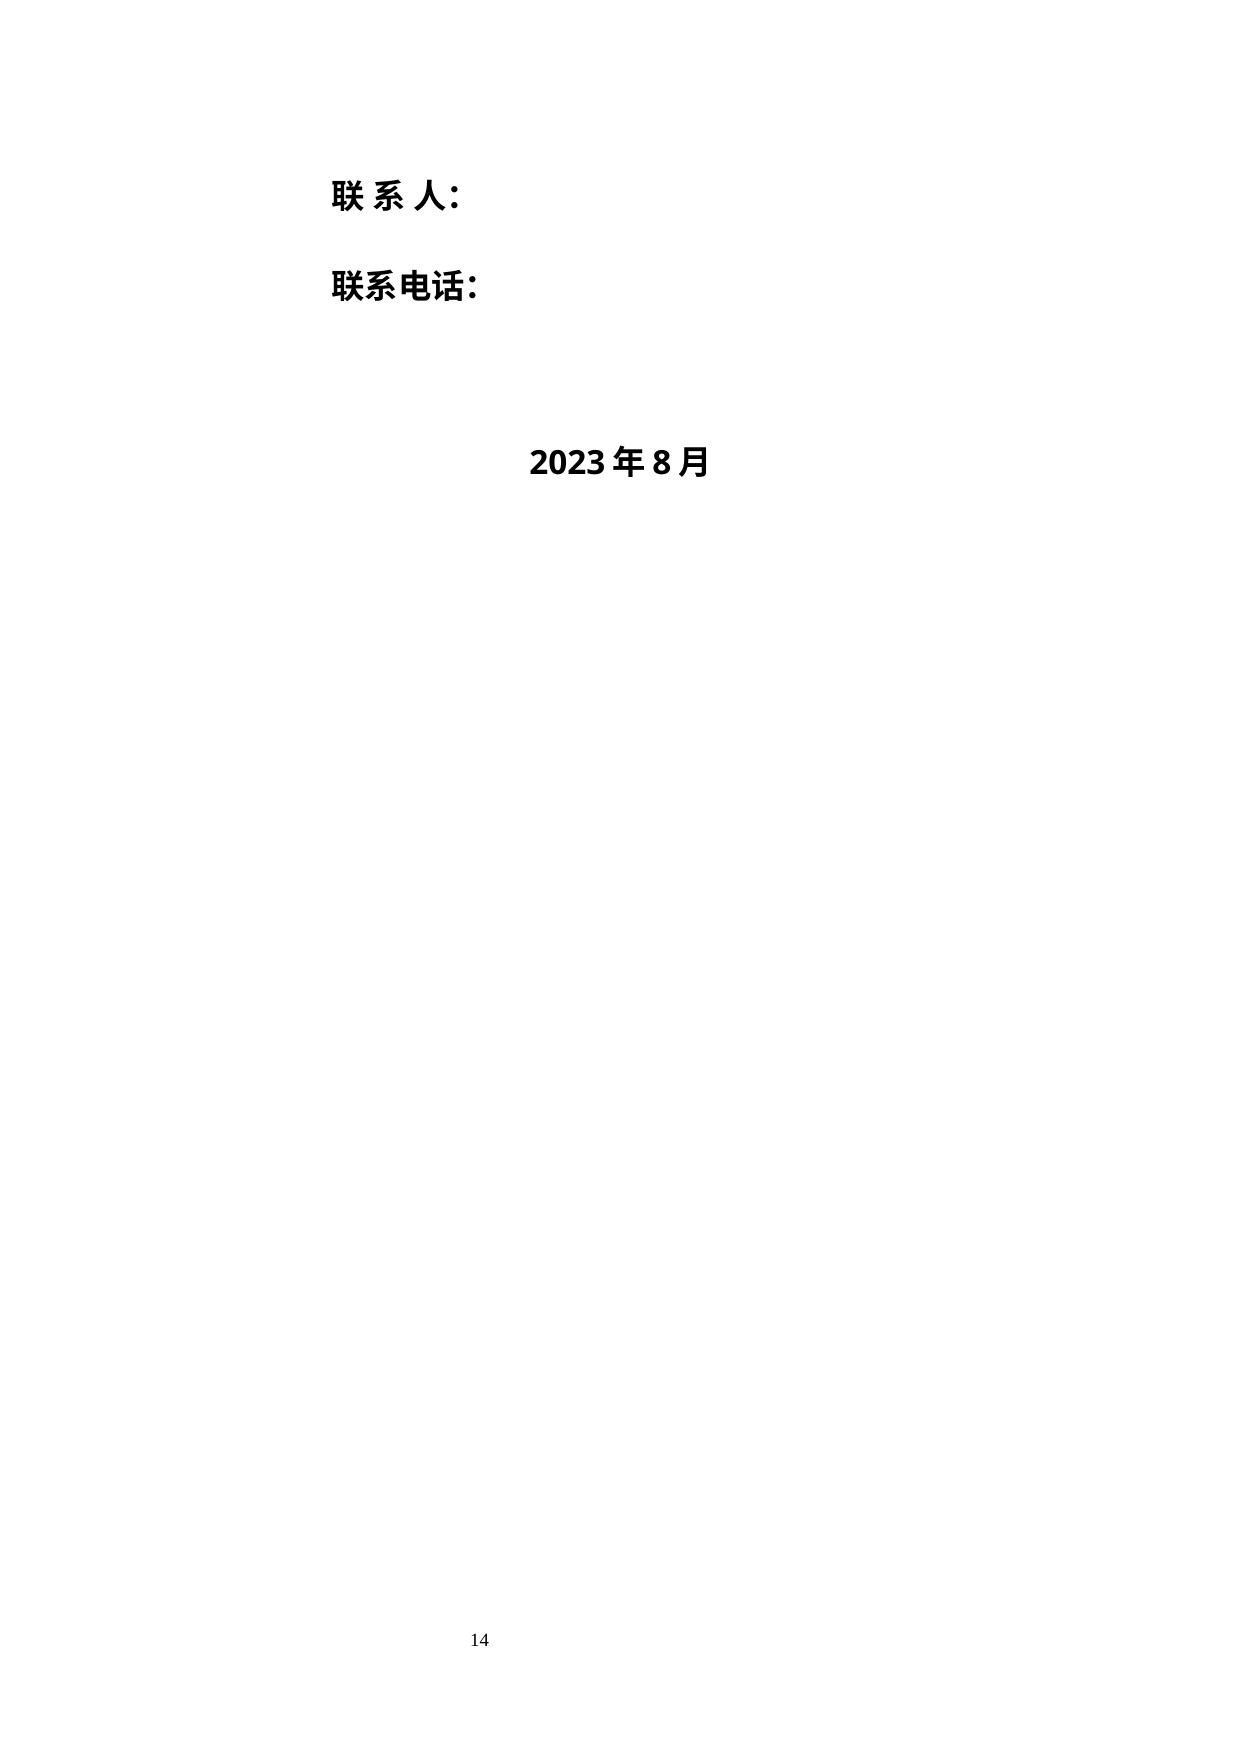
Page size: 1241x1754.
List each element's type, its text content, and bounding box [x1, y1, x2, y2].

text 联 系 人： [187, 162, 1003, 227]
text 联系电话： [187, 251, 1003, 316]
text 2023年8月 [187, 428, 1053, 493]
